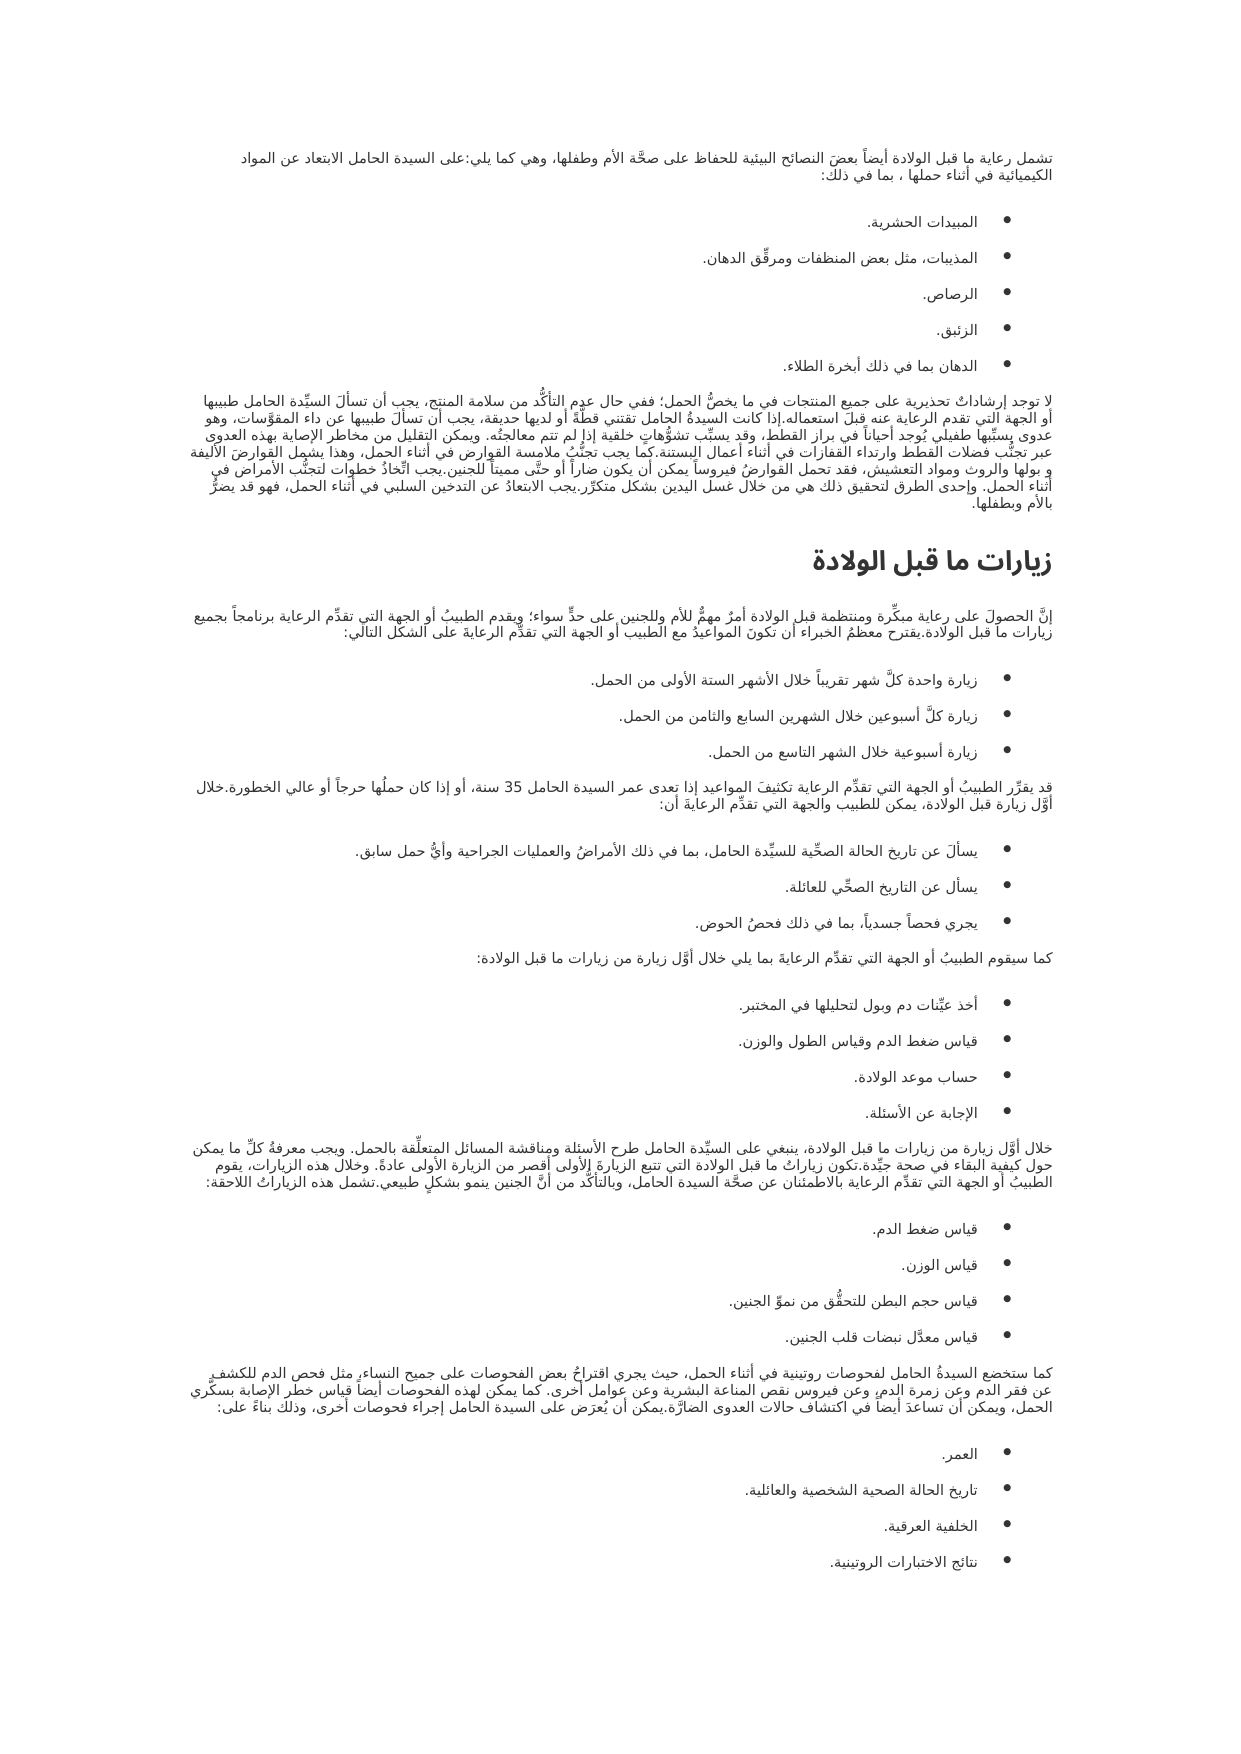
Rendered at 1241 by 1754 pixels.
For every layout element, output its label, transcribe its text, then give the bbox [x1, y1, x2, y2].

text قد يقرِّر الطبيبُ أو الجهة التي تقدِّم الرعاية تكثيفَ المواعيد إذا تعدى عمر السيدة الحامل 35 سنة، أو إذا كان حملُها حرجاً أو عالي الخطورة.خلال أوَّل زيارة قبل الولادة، يمكن للطبيب والجهة التي تقدِّم الرعايةَ أن: [187, 779, 1053, 813]
list يسألَ عن تاريخ الحالة الصحِّية للسيِّدة الحامل، بما في ذلك الأمراضُ والعمليات الجراحية وأيُّ حمل سابق. [187, 842, 1004, 861]
list قياس حجم البطن للتحقُّق من نموِّ الجنين. [187, 1292, 1004, 1311]
list يسأل عن التاريخ الصحِّي للعائلة. [187, 878, 1004, 897]
list زيارة كلَّ أسبوعين خلال الشهرين السابع والثامن من الحمل. [187, 707, 1004, 726]
text كما سيقوم الطبيبُ أو الجهة التي تقدِّم الرعايةَ بما يلي خلال أوَّل زيارة من زيارات ما قبل الولادة: [187, 950, 1053, 967]
list المبيدات الحشرية. [187, 213, 1004, 232]
list قياس ضغط الدم. [187, 1220, 1004, 1239]
list الدهان بما في ذلك أبخرة الطلاء. [187, 357, 1004, 376]
list قياس معدَّل نبضات قلب الجنين. [187, 1328, 1004, 1347]
text لا توجد إرشاداتٌ تحذيرية على جميع المنتجات في ما يخصُّ الحمل؛ ففي حال عدم التأكُّد من سلامة المنتج، يجب أن تسألَ السيِّدة الحامل طبيبها أو الجهة التي تقدم الرعاية عنه قبلَ استعماله.إذا كانت السيدةُ الحامل تقتني قطَّةً أو لديها حديقة، يجب أن تسألَ طبيبها عن داء المقوَّسات، وهو عدوى يسبِّبها طفيلي يُوجد أحياناً في براز القطط، وقد يسبِّب تشوُّهاتٍ خلقية إذا لم تتم معالجتُه. ويمكن التقليل من مخاطر الإصاية بهذه العدوى عبر تجنُّب فضلات القطط وارتداء القفازات في أثناء أعمال البستنة.كما يجب تجنُّبُ ملامسة القوارض في أثناء الحمل، وهذا يشمل القوارضَ الأليفة و بولها والروث ومواد التعشيش، فقد تحمل القوارضُ فيروساً يمكن أن يكون ضاراً أو حتَّى مميتاً للجنين.يجب اتِّخاذُ خطوات لتجنُّب الأمراض في أثناء الحمل. وإحدى الطرق لتحقيق ذلك هي من خلال غسل اليدين بشكل متكرِّر.يجب الابتعادُ عن التدخين السلبي في أثناء الحمل، فهو قد يضرُّ بالأم وبطفلها. [187, 393, 1053, 512]
list أخذ عيِّنات دم وبول لتحليلها في المختبر. [187, 996, 1004, 1015]
list قياس الوزن. [187, 1256, 1004, 1275]
list الإجابة عن الأسئلة. [187, 1104, 1004, 1123]
list زيارة واحدة كلَّ شهر تقريباً خلال الأشهر الستة الأولى من الحمل. [187, 671, 1004, 689]
text إنَّ الحصولَ على رعاية مبكِّرة ومنتظمة قبل الولادة أمرٌ مهمٌّ للأم وللجنين على حدٍّ سواء؛ ويقدم الطبيبُ أو الجهة التي تقدِّم الرعاية برنامجاً بجميع زيارات ما قبل الولادة.يقترح معظمُ الخبراء أن تكونَ المواعيدُ مع الطبيب أو الجهة التي تقدِّم الرعايةَ على الشكل التالي: [187, 607, 1053, 641]
list نتائج الاختبارات الروتينية. [187, 1553, 1004, 1572]
list الخلفية العرقية. [187, 1517, 1004, 1536]
list يجري فحصاً جسدياً، بما في ذلك فحصُ الحوض. [187, 914, 1004, 933]
list الرصاص. [187, 285, 1004, 304]
list حساب موعد الولادة. [187, 1068, 1004, 1087]
list المذيبات، مثل بعض المنظفات ومرقِّق الدهان. [187, 249, 1004, 268]
text زيارات ما قبل الولادة [187, 541, 1053, 578]
text كما ستخضع السيدةُ الحامل لفحوصات روتينية في أثناء الحمل، حيث يجري اقتراحُ بعض الفحوصات على جميح النساء، مثل فحص الدم للكشف عن فقر الدم وعن زمرة الدم، وعن فيروس نقص المناعة البشرية وعن عوامل أخرى. كما يمكن لهذه الفحوصات أيضاً قياس خطر الإصابة بسكَّري الحمل، ويمكن أن تساعدَ أيضاً في اكتشاف حالات العدوى الضارَّة.يمكن أن يُعرَض على السيدة الحامل إجراء فحوصات أخرى، وذلك بناءً على: [187, 1364, 1053, 1415]
text خلال أوَّل زيارة من زيارات ما قبل الولادة، ينبغي على السيِّدة الحامل طرح الأسئلة ومناقشة المسائل المتعلِّقة بالحمل. ويجب معرفةُ كلِّ ما يمكن حول كيفية البقاء في صحة جيِّدة.تكون زياراتُ ما قبل الولادة التي تتبع الزيارةَ الأولى أقصر من الزيارة الأولى عادةً. وخلال هذه الزيارات، يقوم الطبيبُ أو الجهة التي تقدِّم الرعاية بالاطمئنان عن صحَّة السيدة الحامل، وبالتأكُّد من أنَّ الجنين ينمو بشكلٍ طبيعي.تشمل هذه الزياراتُ اللاحقة: [187, 1140, 1053, 1191]
list زيارة أسبوعية خلال الشهر التاسع من الحمل. [187, 743, 1004, 762]
list العمر. [187, 1444, 1004, 1463]
list تاريخ الحالة الصحية الشخصية والعائلية. [187, 1481, 1004, 1499]
list الزئبق. [187, 321, 1004, 340]
list قياس ضغط الدم وقياس الطول والوزن. [187, 1032, 1004, 1051]
text تشمل رعاية ما قبل الولادة أيضاً بعضَ النصائح البيئية للحفاظ على صحَّة الأم وطفلها، وهي كما يلي:على السيدة الحامل الابتعاد عن المواد الكيميائية في أثناء حملها ، بما في ذلك: [187, 150, 1053, 184]
